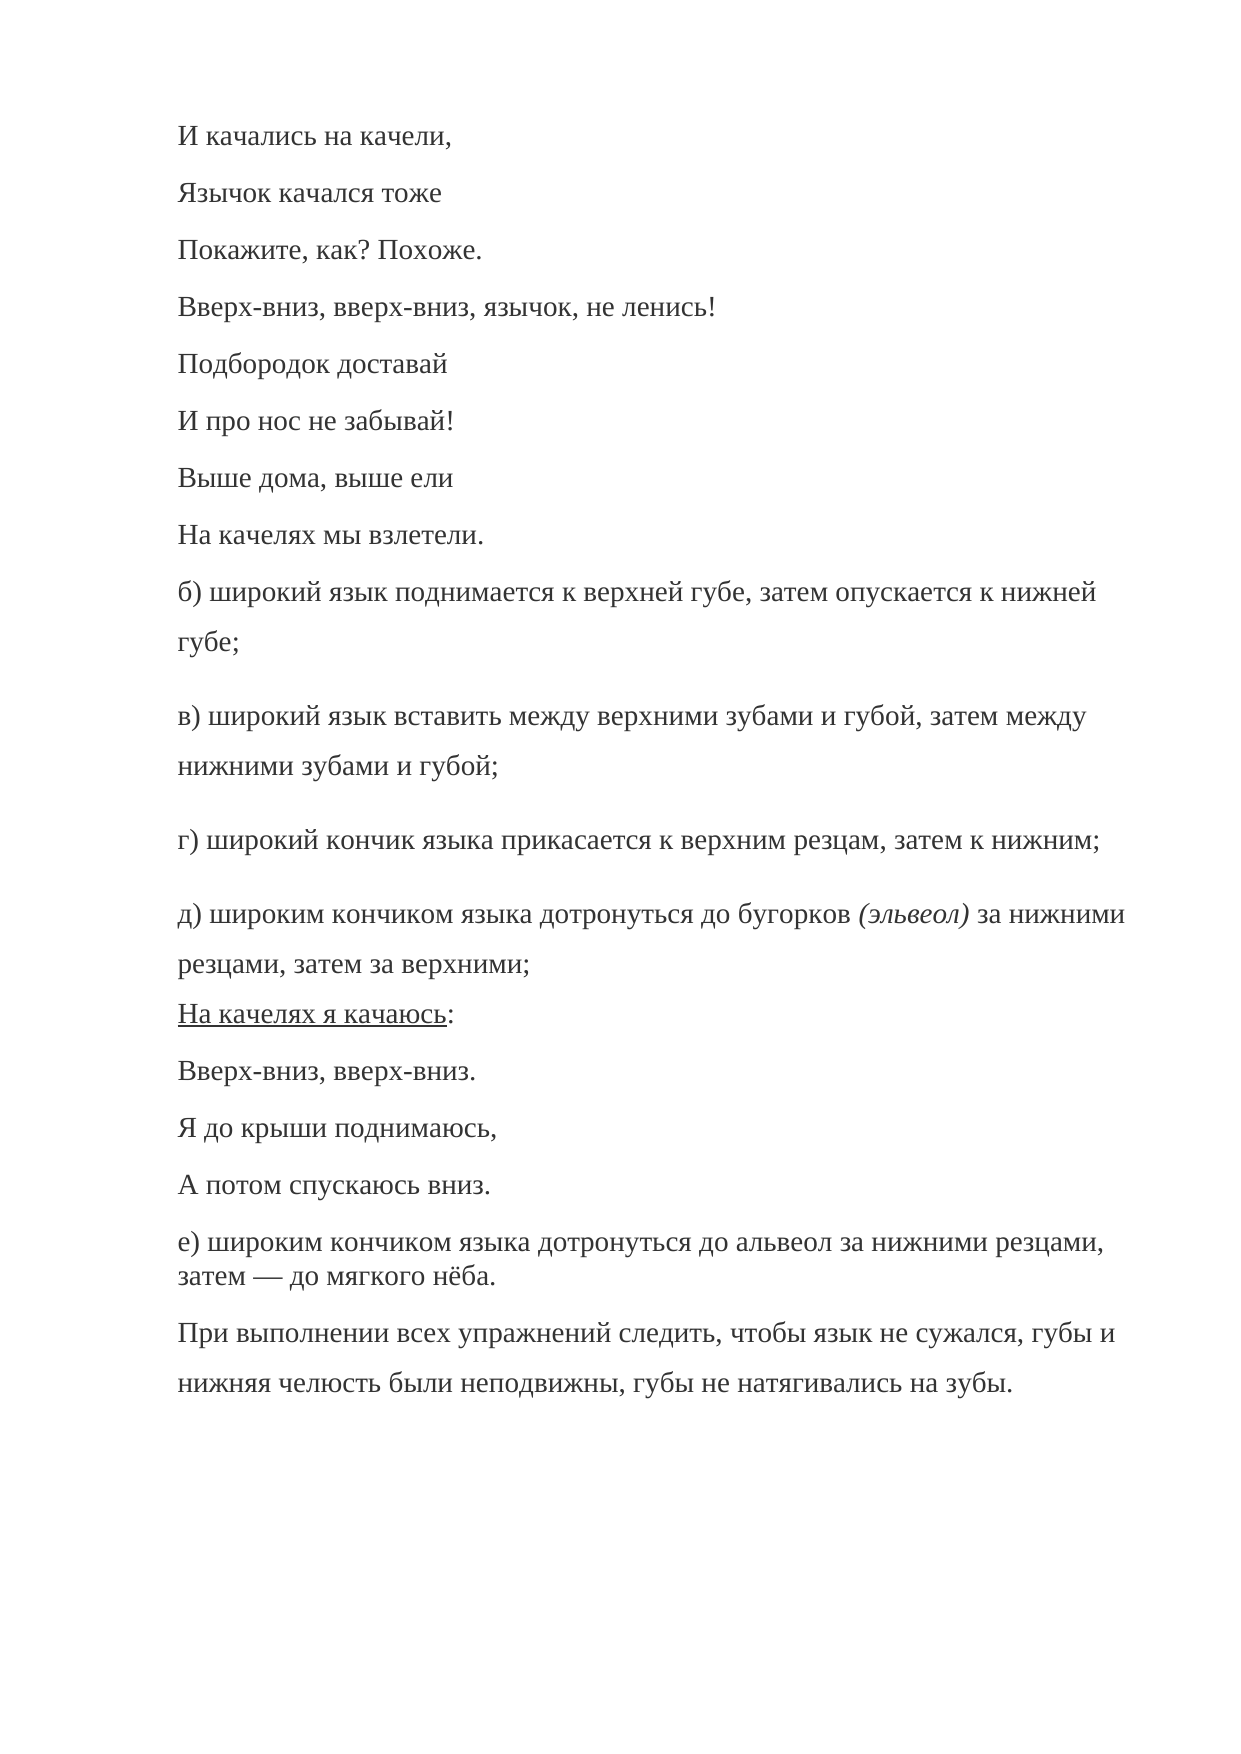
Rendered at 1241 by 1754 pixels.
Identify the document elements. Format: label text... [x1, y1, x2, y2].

text Вверх-вниз, вверх-вниз. [177, 1053, 1152, 1087]
text Вверх-вниз, вверх-вниз, язычок, не ленись! [177, 289, 1152, 323]
text г) широкий кончик языка прикасается к верхним резцам, затем к нижним; [177, 822, 1152, 856]
text На качелях мы взлетели. [177, 517, 1152, 551]
text е) широким кончиком языка дотронуться до альвеол за нижними резцами, затем — до мягкого нёба. [177, 1224, 1152, 1291]
text А потом спускаюсь вниз. [177, 1167, 1152, 1201]
text Язычок качался тоже [177, 175, 1152, 209]
text Покажите, как? Похоже. [177, 232, 1152, 266]
text в) широкий язык вставить между верхними зубами и губой, затем между нижними зубами и губой; [177, 698, 1152, 782]
text И качались на качели, [177, 118, 1152, 152]
text Подбородок доставай [177, 346, 1152, 379]
text При выполнении всех упражнений следить, чтобы язык не сужался, губы и нижняя челюсть были неподвижны, губы не натягивались на зубы. [177, 1315, 1152, 1399]
text И про нос не забывай! [177, 403, 1152, 437]
text б) широкий язык поднимается к верхней губе, затем опускается к нижней губе; [177, 574, 1152, 658]
text Я до крыши поднимаюсь, [177, 1110, 1152, 1144]
text д) широким кончиком языка дотронуться до бугорков (эльвеол) за нижними резцами, затем за верхними; [177, 896, 1152, 980]
text На качелях я качаюсь: [177, 996, 1152, 1030]
text Выше дома, выше ели [177, 460, 1152, 493]
